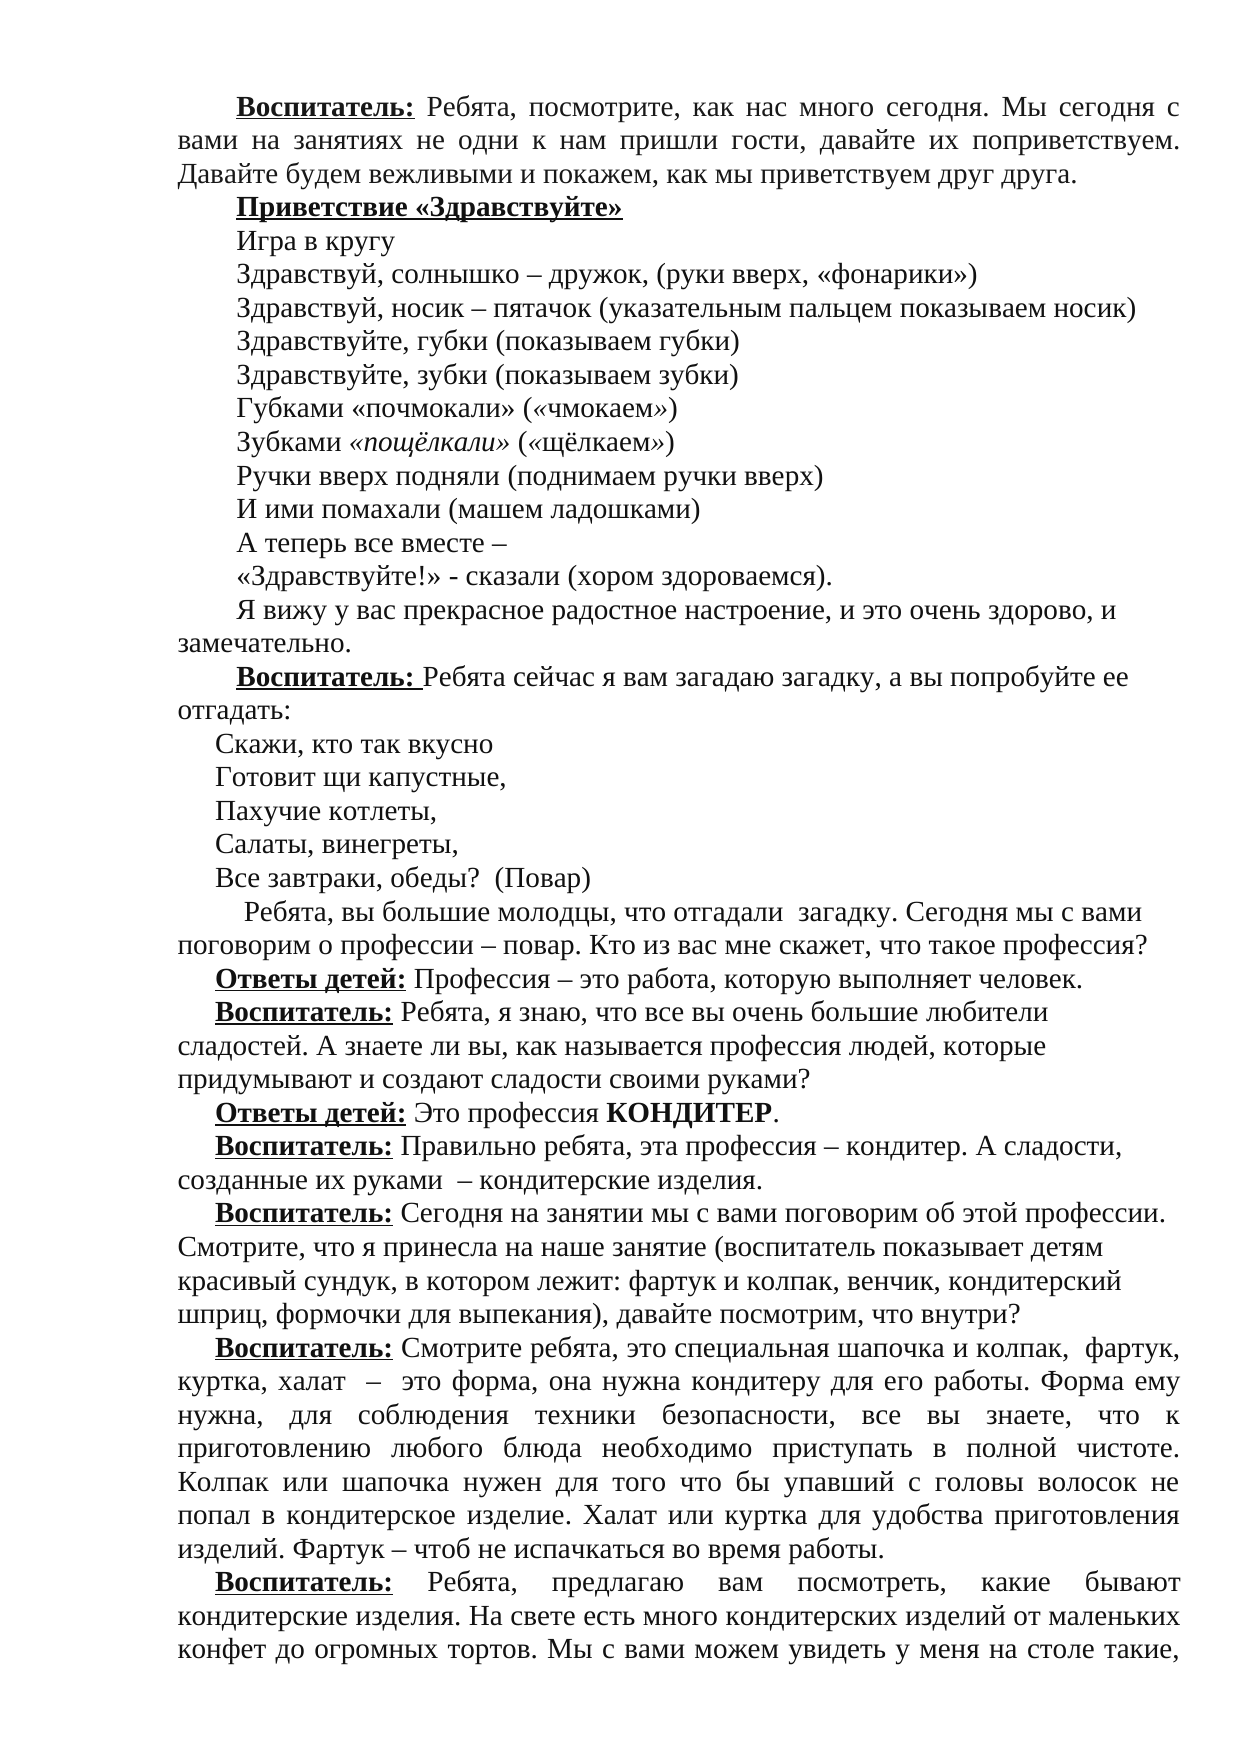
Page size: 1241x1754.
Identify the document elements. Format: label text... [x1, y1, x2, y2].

text Здравствуйте, губки (показываем губки) [177, 323, 1181, 357]
text Все завтраки, обеды? (Повар) [177, 860, 1181, 894]
text Ответы детей: Профессия – это работа, которую выполняет человек. [177, 961, 1181, 994]
text Скажи, кто так вкусно [177, 726, 1181, 759]
text «Здравствуйте!» - сказали (хором здороваемся). [177, 558, 1181, 592]
text Воспитатель: Ребята, посмотрите, как нас много сегодня. Мы сегодня с вами на занятиях не одни к нам пришли гости, давайте их поприветствуем. Давайте будем вежливыми и покажем, как мы приветствуем друг друга. [177, 89, 1181, 189]
text Ребята, вы большие молодцы, что отгадали загадку. Сегодня мы с вами поговорим о профессии – повар. Кто из вас мне скажет, что такое профессия? [177, 894, 1181, 961]
text Зубками «пощёлкали» («щёлкаем») [177, 424, 1181, 458]
text Воспитатель: Смотрите ребята, это специальная шапочка и колпак, фартук, куртка, халат – это форма, она нужна кондитеру для его работы. Форма ему нужна, для соблюдения техники безопасности, все вы знаете, что к приготовлению любого блюда необходимо приступать в полной чистоте. Колпак или шапочка нужен для того что бы упавший с головы волосок не попал в кондитерское изделие. Халат или куртка для удобства приготовления изделий. Фартук – чтоб не испачкаться во время работы. [177, 1330, 1181, 1564]
text Губками «почмокали» («чмокаем») [177, 391, 1181, 424]
text И ими помахали (машем ладошками) [177, 491, 1181, 525]
text Ручки вверх подняли (поднимаем ручки вверх) [177, 458, 1181, 491]
text Воспитатель: Ребята, я знаю, что все вы очень большие любители сладостей. А знаете ли вы, как называется профессия людей, которые придумывают и создают сладости своими руками? [177, 994, 1181, 1095]
text Здравствуй, солнышко – дружок, (руки вверх, «фонарики») [177, 256, 1181, 290]
text Салаты, винегреты, [177, 827, 1181, 860]
text Игра в кругу [177, 223, 1181, 256]
text Воспитатель: Сегодня на занятии мы с вами поговорим об этой профессии. Смотрите, что я принесла на наше занятие (воспитатель показывает детям красивый сундук, в котором лежит: фартук и колпак, венчик, кондитерский шприц, формочки для выпекания), давайте посмотрим, что внутри? [177, 1196, 1181, 1330]
text Здравствуй, носик – пятачок (указательным пальцем показываем носик) [177, 290, 1181, 323]
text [177, 1564, 1181, 1665]
text Я вижу у вас прекрасное радостное настроение, и это очень здорово, и замечательно. [177, 592, 1181, 659]
text Здравствуйте, зубки (показываем зубки) [177, 357, 1181, 391]
text Готовит щи капустные, [177, 759, 1181, 793]
text Воспитатель: Правильно ребята, эта профессия – кондитер. А сладости, созданные их руками – кондитерские изделия. [177, 1128, 1181, 1196]
text Приветствие «Здравствуйте» [177, 189, 1181, 223]
text Пахучие котлеты, [177, 793, 1181, 827]
text А теперь все вместе – [177, 525, 1181, 558]
text Воспитатель: Ребята сейчас я вам загадаю загадку, а вы попробуйте ее отгадать: [177, 659, 1181, 726]
text Ответы детей: Это профессия КОНДИТЕР. [177, 1095, 1181, 1128]
